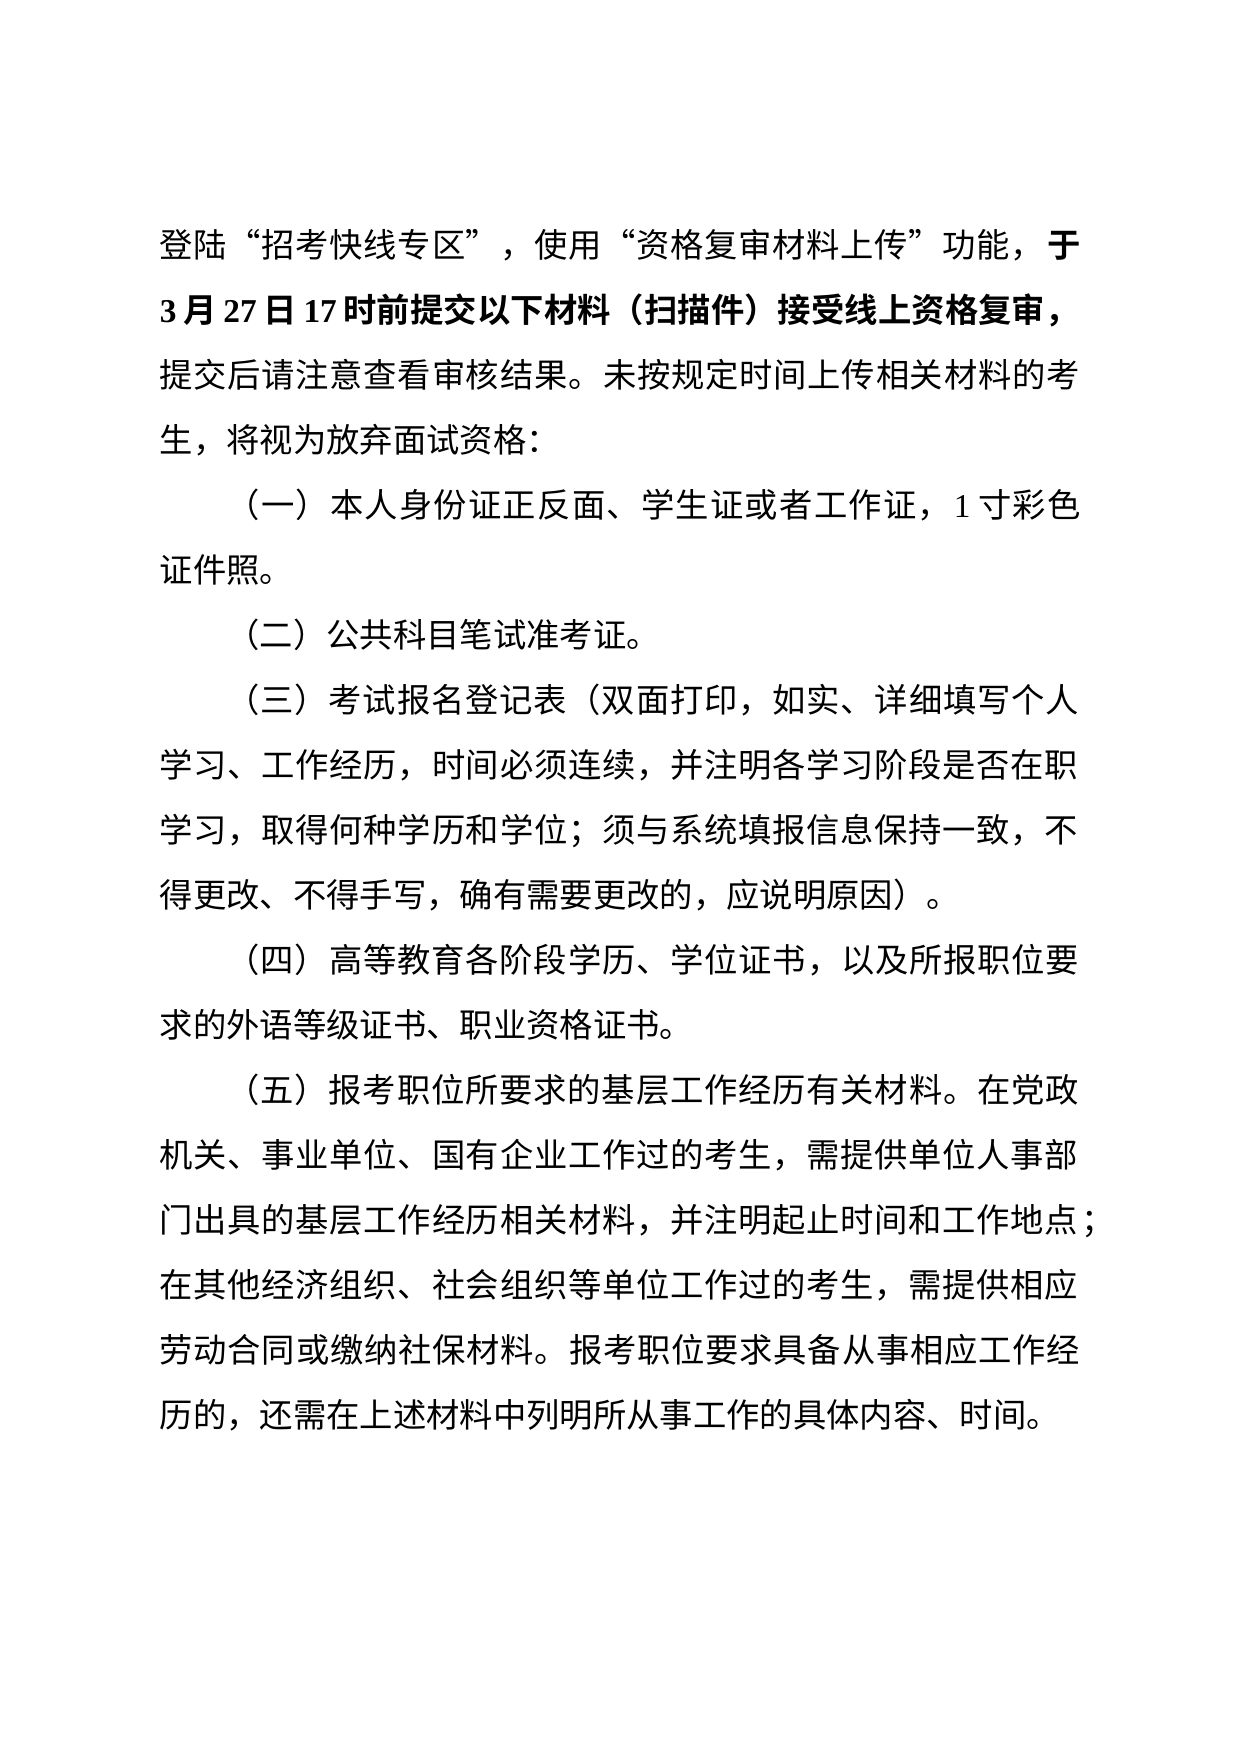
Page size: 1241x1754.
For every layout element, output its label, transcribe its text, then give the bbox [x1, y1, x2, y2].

text （四）高等教育各阶段学历、学位证书，以及所报职位要求的外语等级证书、职业资格证书。 [159, 926, 1081, 1056]
text （一）本人身份证正反面、学生证或者工作证，1寸彩色证件照。 [159, 471, 1081, 601]
text （二）公共科目笔试准考证。 [159, 601, 1081, 666]
text （五）报考职位所要求的基层工作经历有关材料。在党政机关、事业单位、国有企业工作过的考生，需提供单位人事部门出具的基层工作经历相关材料，并注明起止时间和工作地点；在其他经济组织、社会组织等单位工作过的考生，需提供相应劳动合同或缴纳社保材料。报考职位要求具备从事相应工作经历的，还需在上述材料中列明所从事工作的具体内容、时间。 [159, 1056, 1081, 1446]
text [159, 211, 1081, 471]
text （三）考试报名登记表（双面打印，如实、详细填写个人学习、工作经历，时间必须连续，并注明各学习阶段是否在职学习，取得何种学历和学位；须与系统填报信息保持一致，不得更改、不得手写，确有需要更改的，应说明原因）。 [159, 666, 1081, 926]
